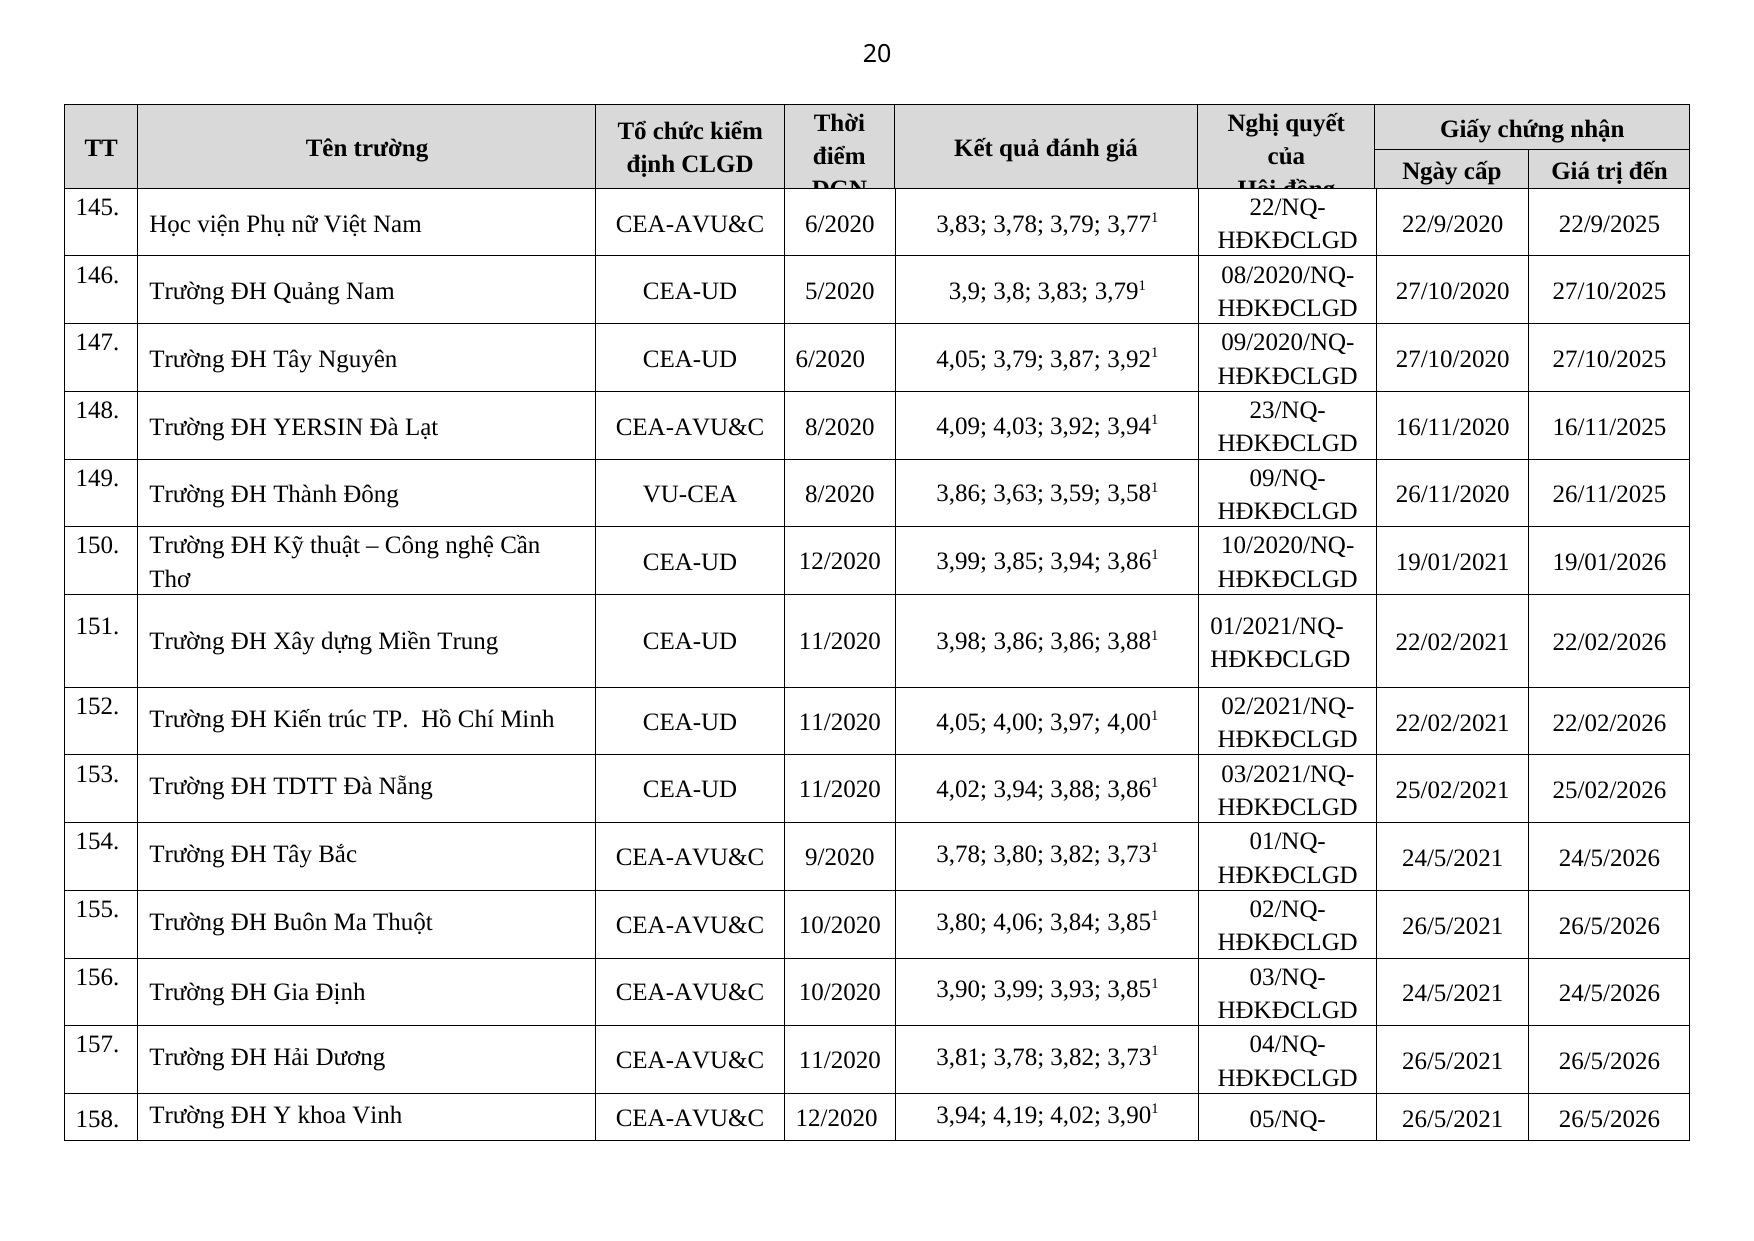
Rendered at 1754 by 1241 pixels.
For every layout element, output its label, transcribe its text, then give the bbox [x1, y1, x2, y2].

table_cell 22/9/2025 [1529, 189, 1689, 255]
table_cell VU-CEA [596, 460, 784, 526]
table_cell 26/5/2026 [1529, 1094, 1689, 1140]
table_header Tổ chức kiểm định CLGD [596, 105, 784, 188]
table_cell CEA-AVU&C [596, 1026, 784, 1093]
table_cell 26/5/2026 [1529, 891, 1689, 957]
table_cell Trường ĐH Y khoa Vinh [138, 1094, 595, 1140]
table_cell Trường ĐH Thành Đông [138, 460, 595, 526]
table_cell 3,99; 3,85; 3,94; 3,861 [896, 527, 1198, 594]
table_cell 03/NQ-HĐKĐCLGD [1199, 959, 1376, 1025]
table_cell [65, 527, 137, 594]
table_cell 24/5/2021 [1377, 823, 1528, 890]
table_cell 3,80; 4,06; 3,84; 3,851 [896, 891, 1198, 957]
table_cell 3,98; 3,86; 3,86; 3,881 [896, 595, 1198, 687]
table_cell Trường ĐH Tây Nguyên [138, 324, 595, 391]
table_cell 26/5/2021 [1377, 1026, 1528, 1093]
table_cell [65, 959, 137, 1025]
table_cell CEA-UD [596, 324, 784, 391]
table_cell Trường ĐH Buôn Ma Thuột [138, 891, 595, 957]
table_cell Học viện Phụ nữ Việt Nam [138, 189, 595, 255]
table_cell 3,78; 3,80; 3,82; 3,731 [896, 823, 1198, 890]
table_cell CEA-AVU&C [596, 823, 784, 890]
table_header Kết quả đánh giá [895, 105, 1197, 188]
table_cell 05/NQ-HĐKĐCLGD [1199, 1094, 1376, 1140]
table_cell 6/2020 [785, 324, 895, 391]
table_cell 4,05; 3,79; 3,87; 3,921 [896, 324, 1198, 391]
table_cell Trường ĐH Quảng Nam [138, 256, 595, 323]
table_cell [65, 595, 137, 687]
table_header Thời điểm ĐGN [785, 105, 894, 188]
table_cell 26/5/2026 [1529, 1026, 1689, 1093]
table_cell 22/02/2026 [1529, 688, 1689, 754]
table_cell 01/NQ-HĐKĐCLGD [1199, 823, 1376, 890]
table_cell 8/2020 [785, 392, 895, 458]
table_header Giấy chứng nhận [1375, 105, 1689, 149]
table_cell 3,81; 3,78; 3,82; 3,731 [896, 1026, 1198, 1093]
table_cell 12/2020 [785, 1094, 895, 1140]
table_cell 24/5/2026 [1529, 959, 1689, 1025]
table_cell 3,94; 4,19; 4,02; 3,901 [896, 1094, 1198, 1140]
table_cell CEA-UD [596, 688, 784, 754]
table_cell [65, 688, 137, 754]
table_cell [65, 1026, 137, 1093]
table_cell CEA-UD [596, 595, 784, 687]
table_cell 09/2020/NQ-HĐKĐCLGD [1199, 324, 1376, 391]
table_cell 22/NQ-HĐKĐCLGD [1199, 189, 1376, 255]
table_cell 16/11/2020 [1377, 392, 1528, 458]
table_cell 22/02/2021 [1377, 595, 1528, 687]
table_cell [65, 189, 137, 255]
table_cell 19/01/2021 [1377, 527, 1528, 594]
table_cell 25/02/2021 [1377, 755, 1528, 822]
table_cell 19/01/2026 [1529, 527, 1689, 594]
table_cell 8/2020 [785, 460, 895, 526]
table_header TT [65, 105, 137, 188]
table_cell 3,9; 3,8; 3,83; 3,791 [896, 256, 1198, 323]
table_cell [65, 823, 137, 890]
table_cell 3,86; 3,63; 3,59; 3,581 [896, 460, 1198, 526]
table_header Nghị quyết của Hội đồng KĐCLGD [1198, 105, 1374, 188]
table_cell 3,90; 3,99; 3,93; 3,851 [896, 959, 1198, 1025]
table_cell 6/2020 [785, 189, 895, 255]
table_cell [65, 1094, 137, 1140]
table_cell 9/2020 [785, 823, 895, 890]
table_cell CEA-AVU&C [596, 392, 784, 458]
table_cell CEA-UD [596, 527, 784, 594]
table_cell 26/11/2020 [1377, 460, 1528, 526]
table_cell Trường ĐH Hải Dương [138, 1026, 595, 1093]
table_cell CEA-UD [596, 755, 784, 822]
table_cell 24/5/2021 [1377, 959, 1528, 1025]
table_cell 10/2020 [785, 959, 895, 1025]
table_cell CEA-UD [596, 256, 784, 323]
table_cell CEA-AVU&C [596, 891, 784, 957]
table_cell 02/2021/NQ-HĐKĐCLGD [1199, 688, 1376, 754]
table_cell [65, 256, 137, 323]
table_cell 03/2021/NQ-HĐKĐCLGD [1199, 755, 1376, 822]
table_cell Trường ĐH Tây Bắc [138, 823, 595, 890]
table_cell 11/2020 [785, 688, 895, 754]
table_cell 10/2020 [785, 891, 895, 957]
table_cell 26/5/2021 [1377, 1094, 1528, 1140]
table_cell 26/5/2021 [1377, 891, 1528, 957]
table_cell 04/NQ-HĐKĐCLGD [1199, 1026, 1376, 1093]
table_cell 08/2020/NQ-HĐKĐCLGD [1199, 256, 1376, 323]
table_cell Trường ĐH Kỹ thuật – Công nghệ Cần Thơ [138, 527, 595, 594]
table_cell 11/2020 [785, 755, 895, 822]
table_cell 02/NQ-HĐKĐCLGD [1199, 891, 1376, 957]
table_cell 09/NQ-HĐKĐCLGD [1199, 460, 1376, 526]
table_cell 4,05; 4,00; 3,97; 4,001 [896, 688, 1198, 754]
table_cell 11/2020 [785, 1026, 895, 1093]
table_cell 4,02; 3,94; 3,88; 3,861 [896, 755, 1198, 822]
table_cell Trường ĐH Gia Định [138, 959, 595, 1025]
table_header Tên trường [138, 105, 595, 188]
table_cell Trường ĐH TDTT Đà Nẵng [138, 755, 595, 822]
table_cell 27/10/2020 [1377, 324, 1528, 391]
table_cell 22/02/2026 [1529, 595, 1689, 687]
table_cell CEA-AVU&C [596, 1094, 784, 1140]
table_cell 11/2020 [785, 595, 895, 687]
table_cell Trường ĐH YERSIN Đà Lạt [138, 392, 595, 458]
table_cell Trường ĐH Kiến trúc TP. Hồ Chí Minh [138, 688, 595, 754]
table_cell [65, 324, 137, 391]
table_cell [65, 460, 137, 526]
table_cell 5/2020 [785, 256, 895, 323]
table_cell 27/10/2025 [1529, 256, 1689, 323]
table_cell 01/2021/NQ-HĐKĐCLGD [1199, 595, 1376, 687]
table_cell 4,09; 4,03; 3,92; 3,941 [896, 392, 1198, 458]
table_cell [65, 891, 137, 957]
table_cell [65, 392, 137, 458]
table_cell CEA-AVU&C [596, 189, 784, 255]
table_cell Ngày cấp [1375, 150, 1528, 188]
table_cell 22/02/2021 [1377, 688, 1528, 754]
table_cell 23/NQ-HĐKĐCLGD [1199, 392, 1376, 458]
table_cell 27/10/2025 [1529, 324, 1689, 391]
table_cell Giá trị đến [1529, 150, 1689, 188]
table_cell 25/02/2026 [1529, 755, 1689, 822]
table_cell 27/10/2020 [1377, 256, 1528, 323]
table_cell Trường ĐH Xây dựng Miền Trung [138, 595, 595, 687]
table_cell 12/2020 [785, 527, 895, 594]
table_cell 10/2020/NQ-HĐKĐCLGD [1199, 527, 1376, 594]
table_cell 22/9/2020 [1377, 189, 1528, 255]
table_cell CEA-AVU&C [596, 959, 784, 1025]
table_cell 26/11/2025 [1529, 460, 1689, 526]
table_cell 3,83; 3,78; 3,79; 3,771 [896, 189, 1198, 255]
table_cell [65, 755, 137, 822]
table_cell 24/5/2026 [1529, 823, 1689, 890]
table_cell 16/11/2025 [1529, 392, 1689, 458]
